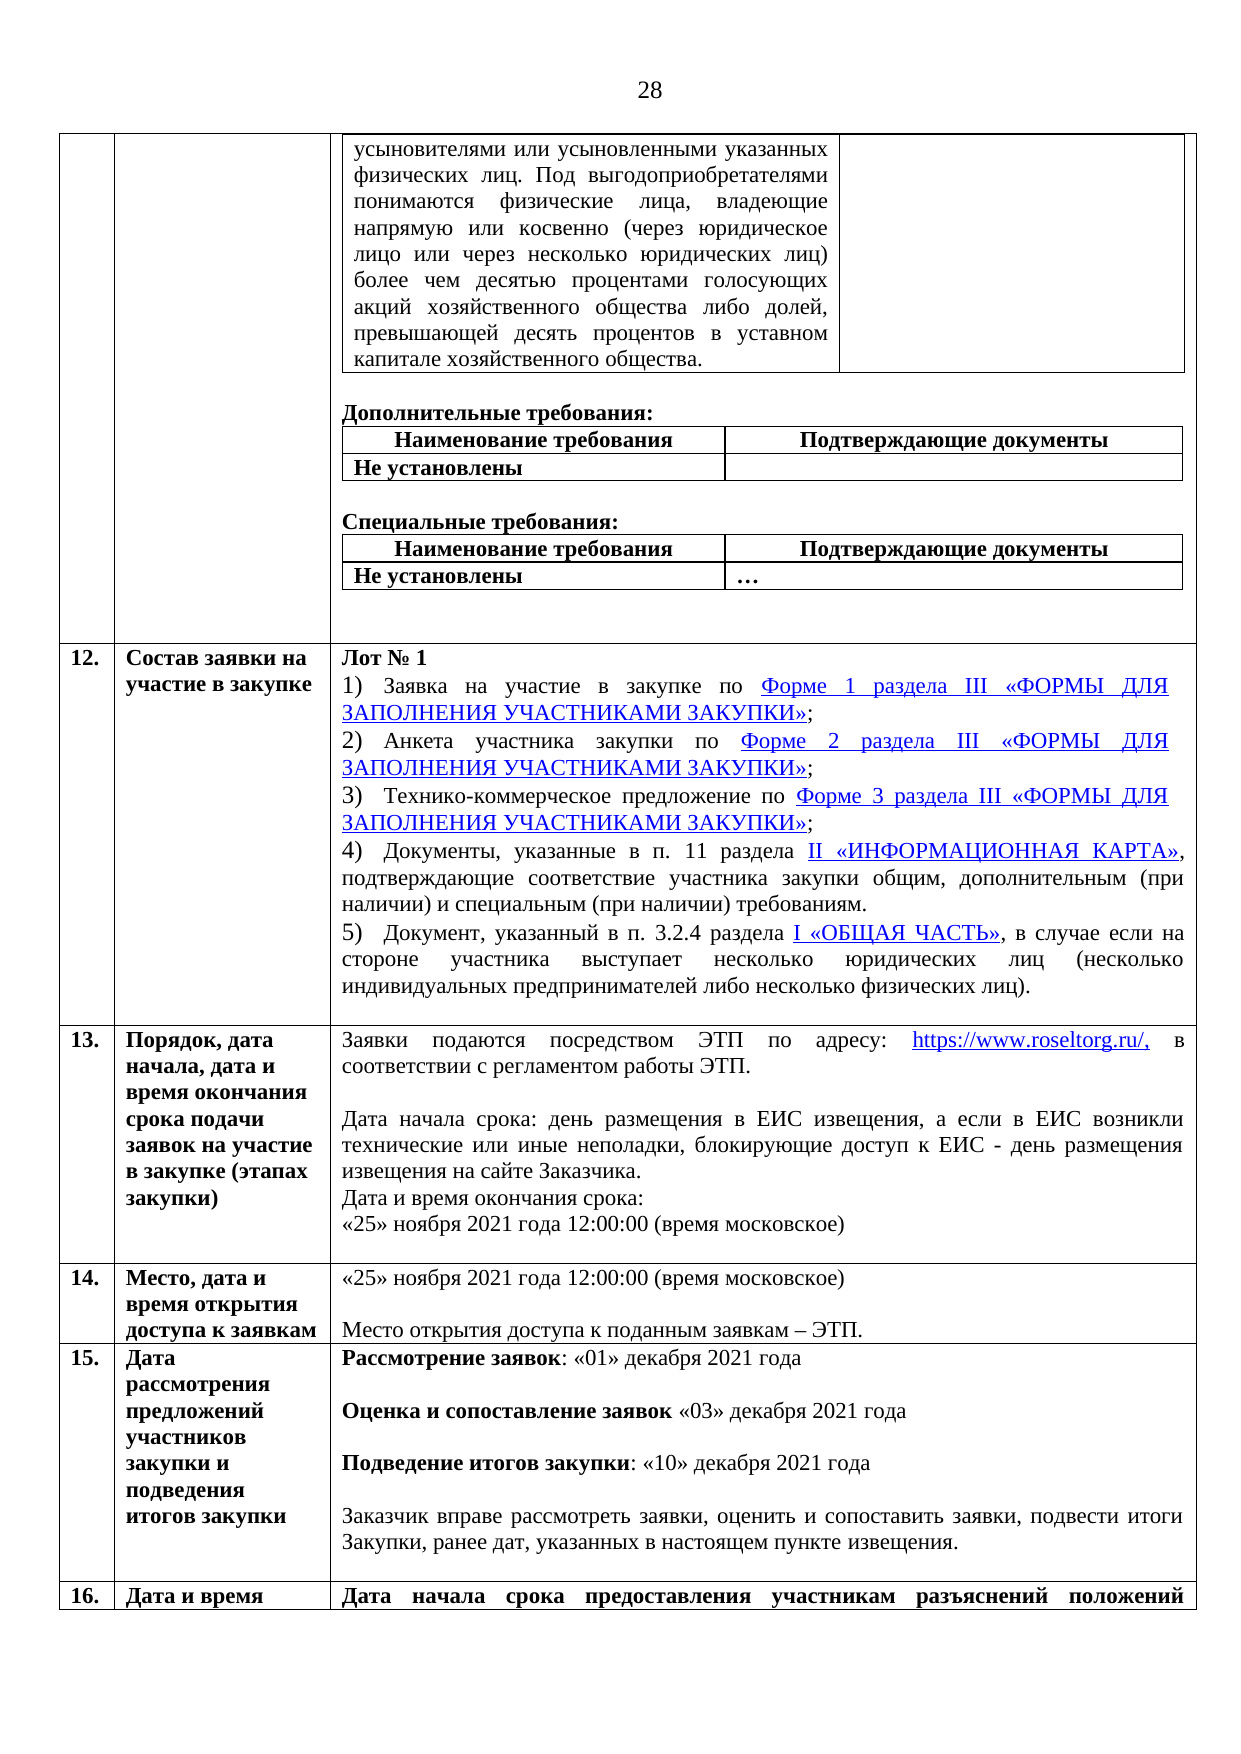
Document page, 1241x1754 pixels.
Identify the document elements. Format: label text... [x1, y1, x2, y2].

table_cell [60, 1026, 114, 1263]
table_cell 12:00:00 (время московское) Место открытия доступа к поданным заявкам – ЭТП. [331, 1264, 1196, 1343]
table_cell [60, 644, 114, 1024]
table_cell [331, 1582, 1196, 1608]
table_cell Рассмотрение заявок: Оценка и сопоставление заявок Подведение итогов закупки: Заказчик вправе рассмотреть заявки, оценить и сопоставить заявки, подвести итоги Закупки, ранее дат, указанных в настоящем пункте извещения. [331, 1344, 1196, 1581]
table_cell Состав заявки на участие в закупке [115, 644, 330, 1024]
table_cell [60, 1264, 114, 1343]
table_cell Порядок, дата начала, дата и время окончания срока подачи заявок на участие в закупке (этапах закупки) [115, 1026, 330, 1263]
table_cell Лот № 1 Заявка на участие в закупке по Форме 1 раздела III «ФОРМЫ ДЛЯ ЗАПОЛНЕНИЯ УЧАСТНИКАМИ ЗАКУПКИ»; Анкета участника закупки по Форме 2 раздела III «ФОРМЫ ДЛЯ ЗАПОЛНЕНИЯ УЧАСТНИКАМИ ЗАКУПКИ»; Технико-коммерческое предложение по Форме 3 раздела III «ФОРМЫ ДЛЯ ЗАПОЛНЕНИЯ УЧАСТНИКАМИ ЗАКУПКИ»; Документы, указанные в п. 11 раздела II «ИНФОРМАЦИОННАЯ КАРТА», подтверждающие соответствие участника закупки общим, дополнительным (при наличии) и специальным (при наличии) требованиям. Документ, указанный в п. 3.2.4 раздела I «ОБЩАЯ ЧАСТЬ», в случае если на стороне участника выступает несколько юридических лиц (несколько индивидуальных предпринимателей либо несколько физических лиц). [331, 644, 1196, 1024]
table_cell Дата рассмотрения предложений участников закупки и подведения итогов закупки [115, 1344, 330, 1581]
table_cell Лот № 1 Общие требования: Дополнительные требования: Специальные требования: [331, 134, 1196, 643]
table_cell Место, дата и время открытия доступа к заявкам [115, 1264, 330, 1343]
table_cell Заявки подаются посредством ЭТП по адресу: https://www.roseltorg.ru/, в соответствии с регламентом работы ЭТП. Дата начала срока: день размещения в ЕИС извещения, а если в ЕИС возникли технические или иные неполадки, блокирующие доступ к ЕИС - день размещения извещения на сайте Заказчика. Дата и время окончания срока: 12:00:00 (время московское) [331, 1026, 1196, 1263]
table_cell [60, 1344, 114, 1581]
table_cell [60, 1582, 114, 1608]
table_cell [115, 134, 330, 643]
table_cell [115, 1582, 330, 1608]
table_cell [60, 134, 114, 643]
